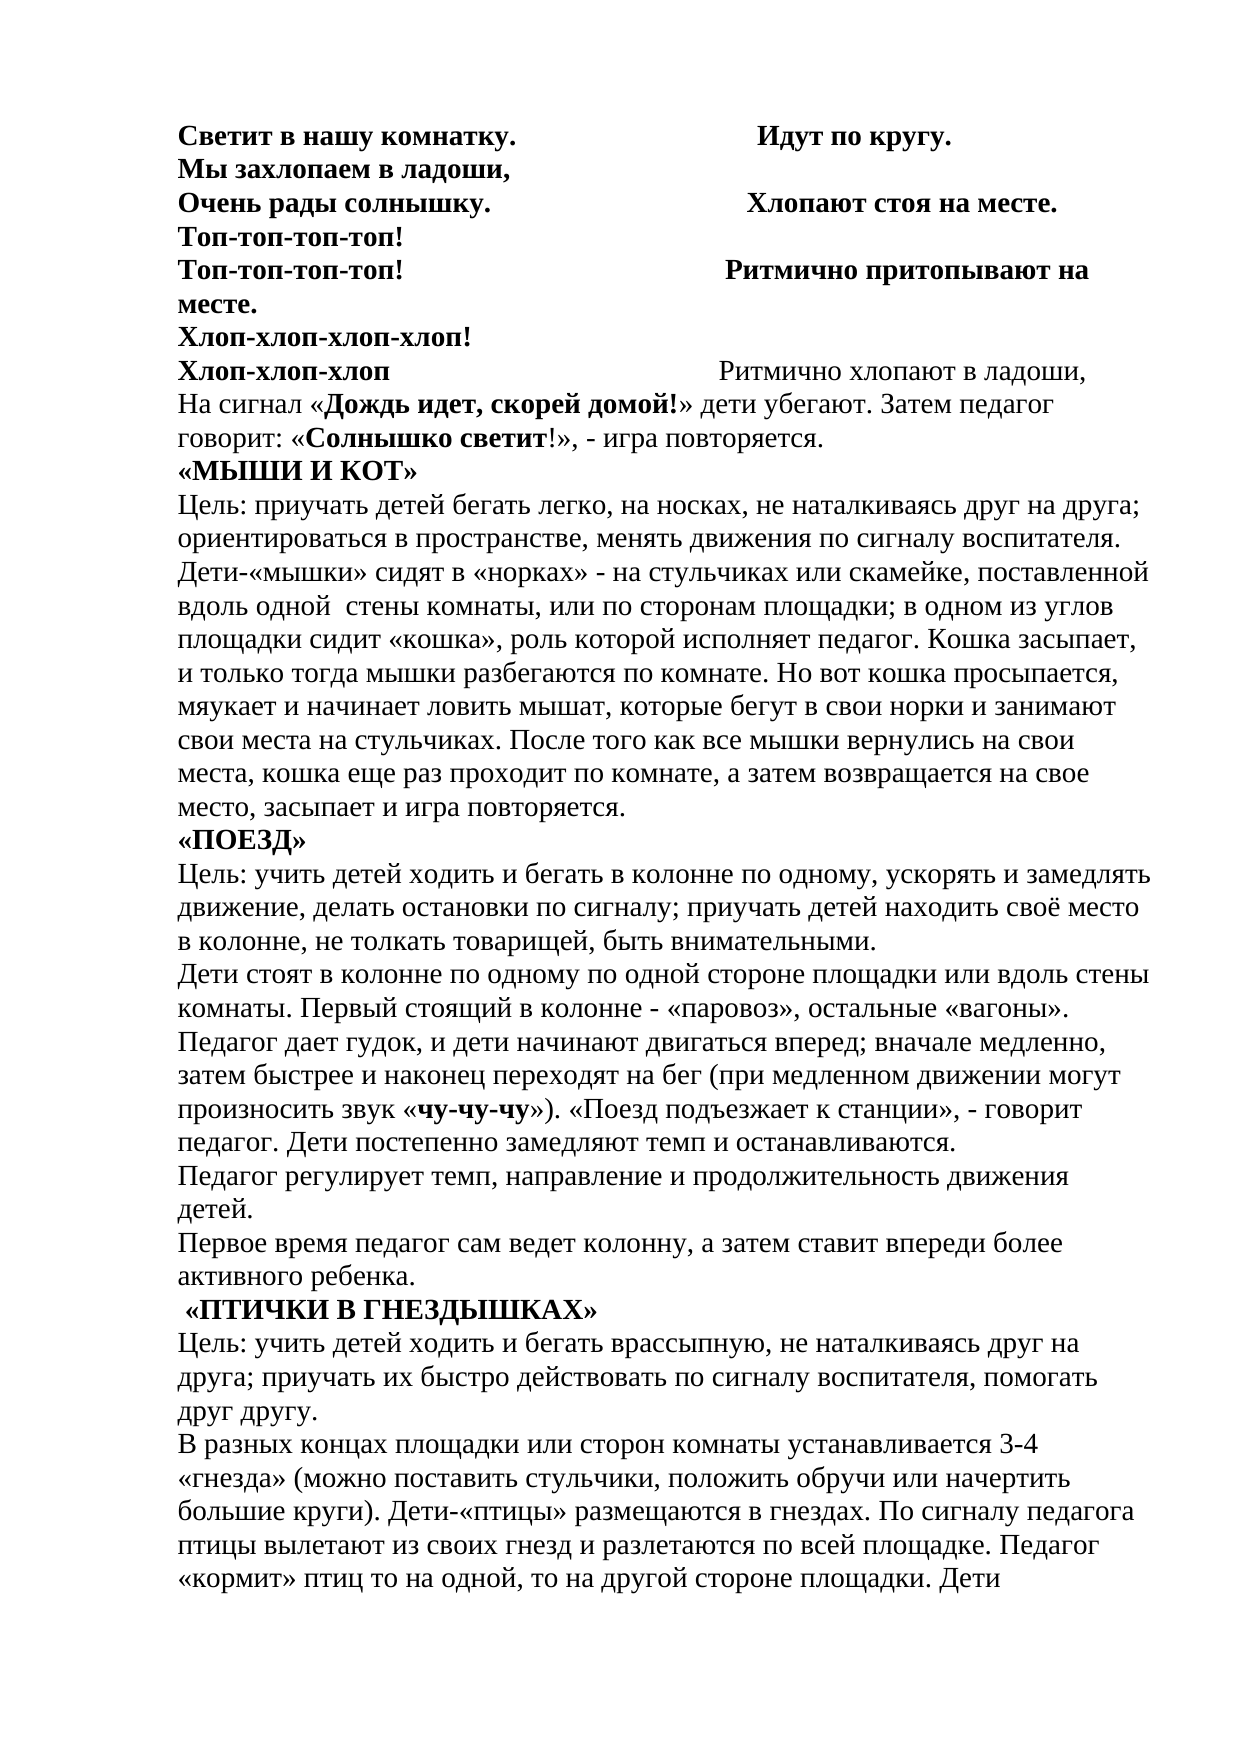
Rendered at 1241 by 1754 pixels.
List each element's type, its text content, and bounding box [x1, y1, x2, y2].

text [177, 1426, 1152, 1594]
text Светит в нашу комнатку. Идут по кругу. [177, 118, 1152, 152]
text Хлоп-хлоп-хлоп-хлоп! [177, 319, 1152, 353]
text «ПОЕЗД» [177, 822, 1152, 856]
text Цель: приучать детей бегать легко, на носках, не наталкиваясь друг на друга; ориентироваться в пространстве, менять движения по сигналу воспитателя. [177, 487, 1152, 554]
text Очень рады солнышку. Хлопают стоя на месте. [177, 185, 1152, 219]
text «ПТИЧКИ В ГНЕЗДЫШКАХ» [177, 1292, 1152, 1326]
text Топ-топ-топ-топ! Ритмично притопывают на месте. [177, 252, 1152, 319]
text Топ-топ-топ-топ! [177, 219, 1152, 252]
text На сигнал «Дождь идет, скорей домой!» дети убегают. Затем педагог говорит: «Солнышко светит!», - игра повторяется. [177, 386, 1152, 453]
text Цель: учить детей ходить и бегать в колонне по одному, ускорять и замедлять движение, делать остановки по сигналу; приучать детей находить своё место в колонне, не толкать товарищей, быть внимательными. [177, 856, 1152, 957]
text Цель: учить детей ходить и бегать врассыпную, не наталкиваясь друг на друга; приучать их быстро действовать по сигналу воспитателя, помогать друг другу. [177, 1326, 1152, 1426]
text Хлоп-хлоп-хлоп Ритмично хлопают в ладоши, [177, 353, 1152, 386]
text Мы захлопаем в ладоши, [177, 152, 1152, 185]
text Дети стоят в колонне по одному по одной стороне площадки или вдоль стены комнаты. Первый стоящий в колонне - «паровоз», остальные «вагоны». Педагог дает гудок, и дети начинают двигаться вперед; вначале медленно, затем быстрее и наконец переходят на бег (при медленном движении могут произносить звук «чу-чу-чу»). «Поезд подъезжает к станции», - говорит педагог. Дети постепенно замедляют темп и останавливаются. [177, 957, 1152, 1158]
text Педагог регулирует темп, направление и продолжительность движения детей. [177, 1158, 1152, 1225]
text Первое время педагог сам ведет колонну, а затем ставит впереди более активного ребенка. [177, 1225, 1152, 1292]
text «МЫШИ И КОТ» [177, 453, 1152, 487]
text Дети-«мышки» сидят в «норках» - на стульчиках или скамейке, поставленной вдоль одной стены комнаты, или по сторонам площадки; в одном из углов площадки сидит «кошка», роль которой исполняет педагог. Кошка засыпает, и только тогда мышки разбегаются по комнате. Но вот кошка просыпается, мяукает и начинает ловить мышат, которые бегут в свои норки и занимают свои места на стульчиках. После того как все мышки вернулись на свои места, кошка еще раз проходит по комнате, а затем возвращается на свое место, засыпает и игра повторяется. [177, 554, 1152, 822]
